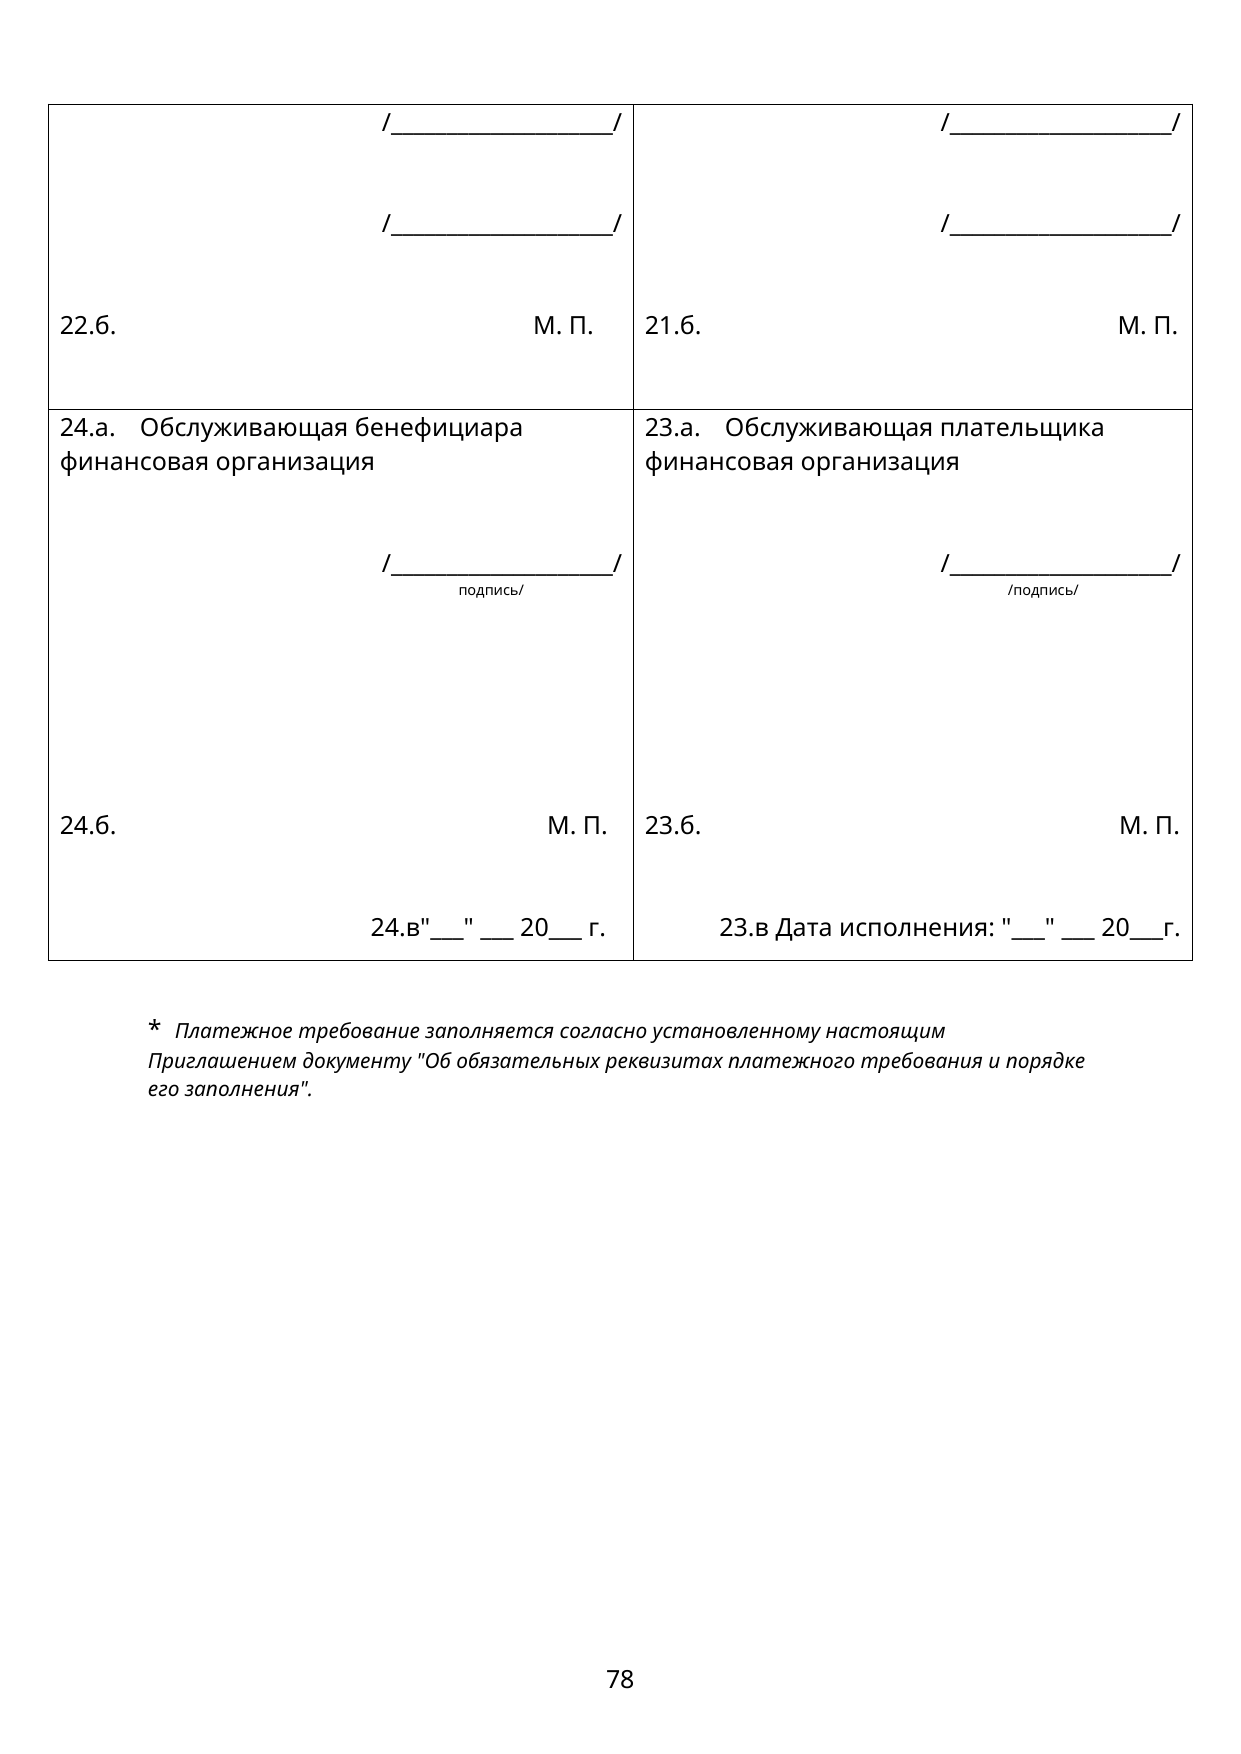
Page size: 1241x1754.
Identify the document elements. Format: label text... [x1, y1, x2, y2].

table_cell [49, 105, 633, 409]
text * Платежное требование заполняется согласно установленному настоящим Приглашением документу "Об обязательных реквизитах платежного требования и порядке его заполнения". [148, 1012, 1092, 1103]
table_cell 23.б. М. П. 23.в Дата исполнения: "___" ___ 20___г. [634, 732, 1192, 960]
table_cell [634, 105, 1192, 409]
table_cell 24.б. М. П. 24.в"___" ___ 20___ г. [49, 732, 633, 960]
table_cell 24.а. Обслуживающая бенефициара финансовая организация /____________________/ подпись/ [49, 410, 633, 732]
table_cell 23.а. Обслуживающая плательщика финансовая организация /____________________/ /подпись/ [634, 410, 1192, 732]
